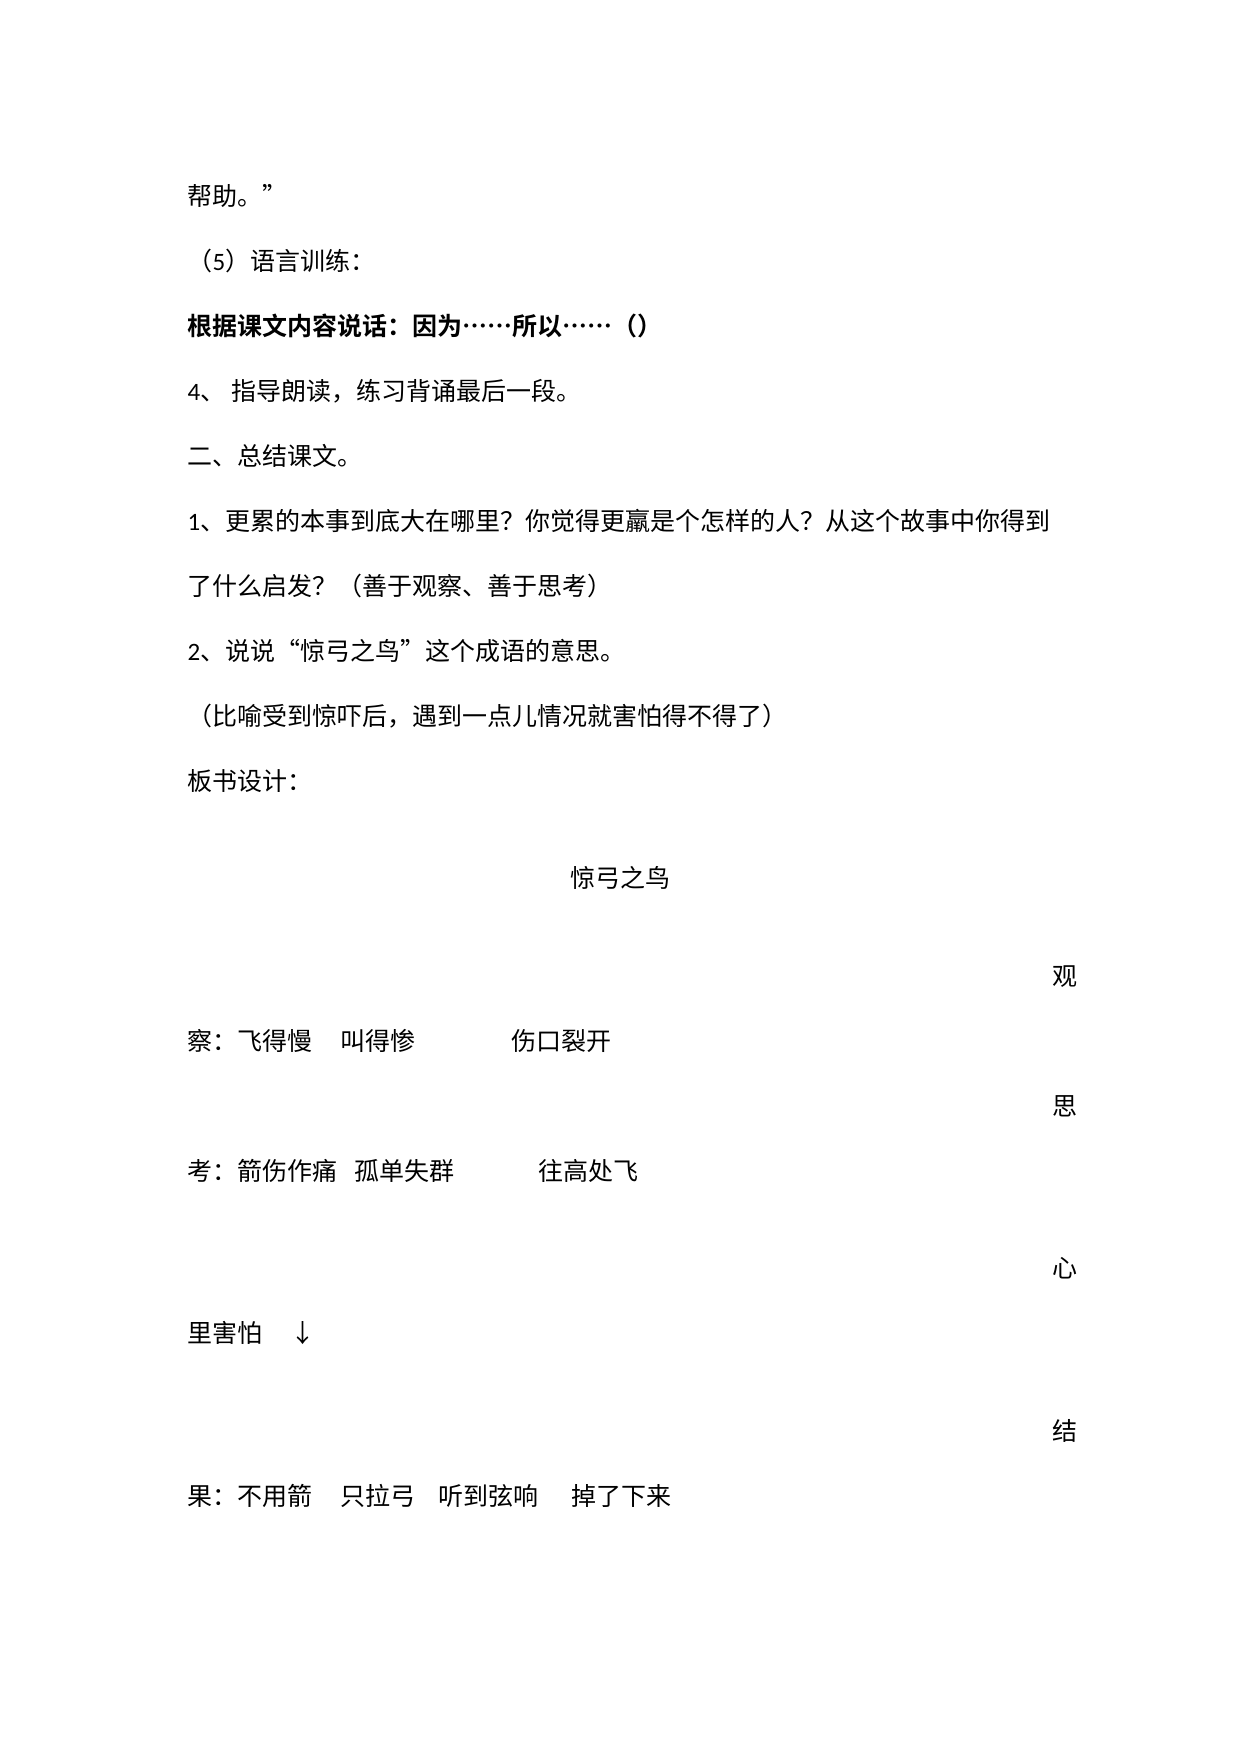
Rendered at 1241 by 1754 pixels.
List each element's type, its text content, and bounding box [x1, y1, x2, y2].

text 惊弓之鸟 [187, 844, 1053, 909]
text 板书设计： [187, 747, 1053, 812]
text 根据课文内容说话：因为……所以……（） [187, 292, 1053, 357]
text （5）语言训练： [187, 227, 1053, 292]
text 思考：箭伤作痛 孤单失群 往高处飞 [187, 1072, 1053, 1202]
text 2、说说“惊弓之鸟”这个成语的意思。 [187, 617, 1053, 682]
text 观察：飞得慢 叫得惨 伤口裂开 [187, 942, 1053, 1072]
list 指导朗读，练习背诵最后一段。 [187, 357, 1053, 422]
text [187, 162, 1053, 227]
text 二、总结课文。 [187, 422, 1053, 487]
text （比喻受到惊吓后，遇到一点儿情况就害怕得不得了） [187, 682, 1053, 747]
text 心里害怕 ↓ [187, 1234, 1053, 1364]
text 1、更累的本事到底大在哪里？你觉得更羸是个怎样的人？从这个故事中你得到了什么启发？（善于观察、善于思考） [187, 487, 1053, 617]
text 结果：不用箭 只拉弓 听到弦响 掉了下来 [187, 1397, 1053, 1527]
